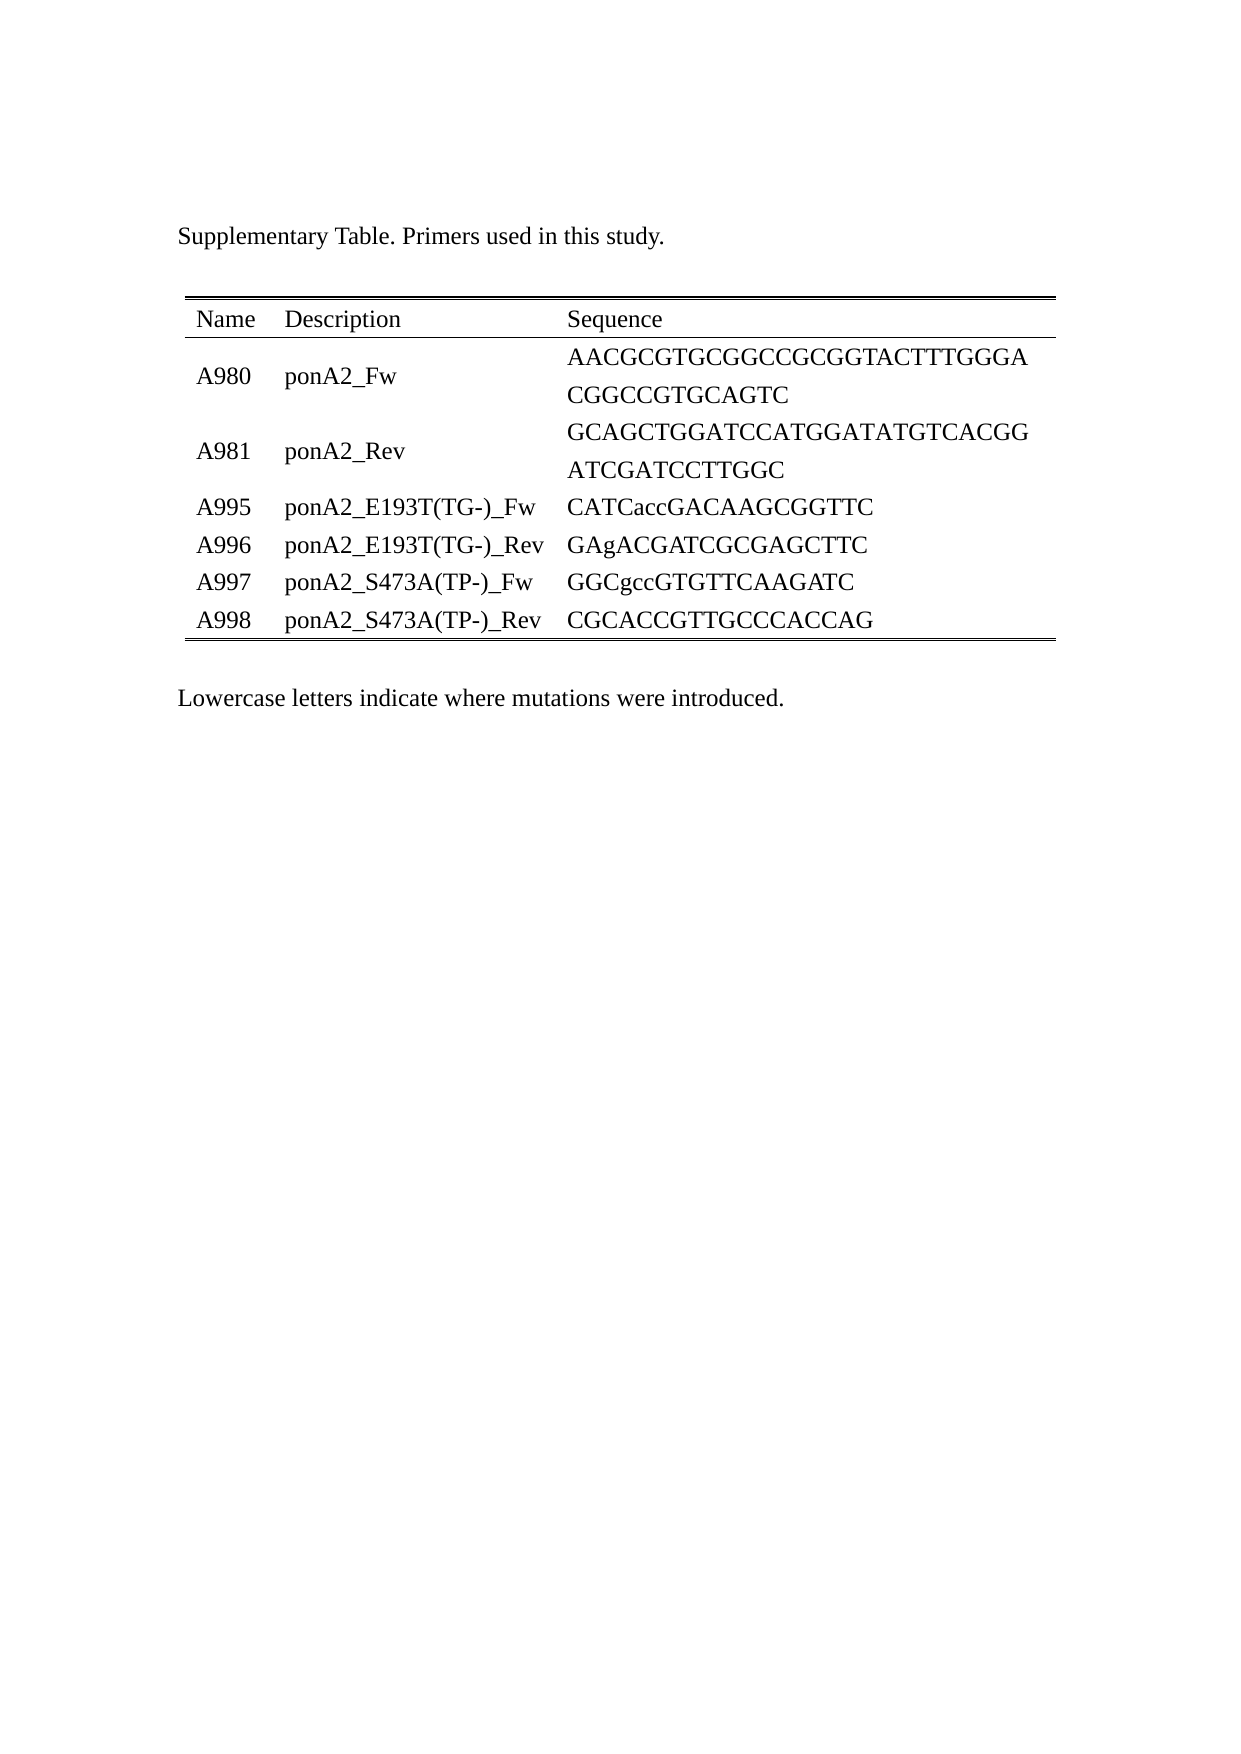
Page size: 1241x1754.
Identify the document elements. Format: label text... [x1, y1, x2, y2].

table_header Sequence [556, 300, 1056, 337]
text Supplementary Table. Primers used in this study. [177, 217, 1063, 254]
table_cell A981 [185, 413, 273, 488]
table_cell A995 [185, 488, 273, 526]
table_cell AACGCGTGCGGCCGCGGTACTTTGGGACGGCCGTGCAGTC [556, 338, 1056, 413]
table_cell ponA2_S473A(TP-)_Fw [273, 563, 556, 601]
table_header Name [185, 300, 273, 337]
text Lowercase letters indicate where mutations were introduced. [177, 679, 1063, 716]
table_header Description [273, 300, 556, 337]
table_cell ponA2_Fw [273, 338, 556, 413]
table_cell A996 [185, 526, 273, 563]
table_cell A980 [185, 338, 273, 413]
table_cell A998 [185, 601, 273, 638]
table_cell CGCACCGTTGCCCACCAG [556, 601, 1056, 638]
table_cell A997 [185, 563, 273, 601]
table_cell GGCgccGTGTTCAAGATC [556, 563, 1056, 601]
table_cell GCAGCTGGATCCATGGATATGTCACGGATCGATCCTTGGC [556, 413, 1056, 488]
table_cell GAgACGATCGCGAGCTTC [556, 526, 1056, 563]
table_cell ponA2_E193T(TG-)_Fw [273, 488, 556, 526]
table_cell ponA2_S473A(TP-)_Rev [273, 601, 556, 638]
table_cell CATCaccGACAAGCGGTTC [556, 488, 1056, 526]
table_cell ponA2_E193T(TG-)_Rev [273, 526, 556, 563]
table_cell ponA2_Rev [273, 413, 556, 488]
